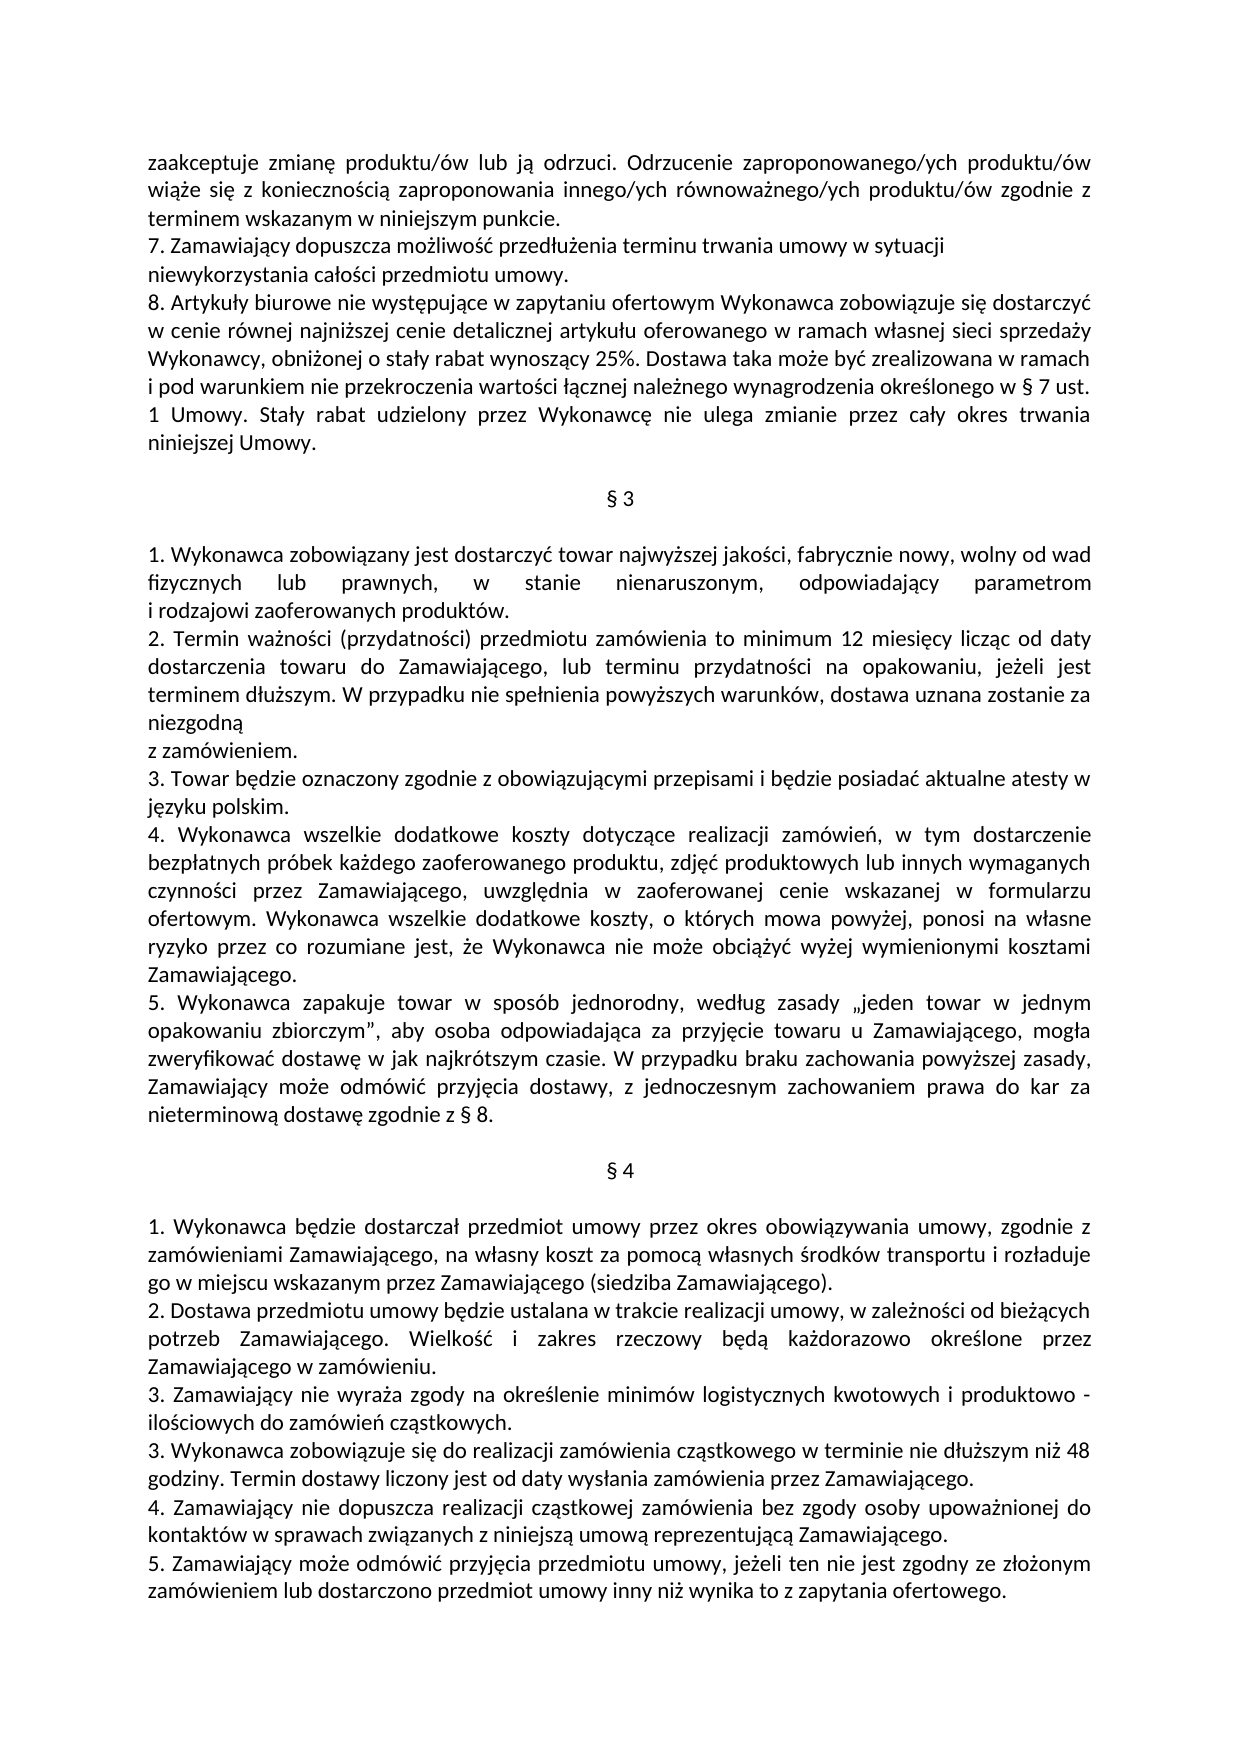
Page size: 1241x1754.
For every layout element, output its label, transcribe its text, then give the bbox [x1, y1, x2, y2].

text 5. Zamawiający może odmówić przyjęcia przedmiotu umowy, jeżeli ten nie jest zgodny ze złożonym zamówieniem lub dostarczono przedmiot umowy inny niż wynika to z zapytania ofertowego. [148, 1549, 1093, 1605]
text 4. Zamawiający nie dopuszcza realizacji cząstkowej zamówienia bez zgody osoby upoważnionej do kontaktów w sprawach związanych z niniejszą umową reprezentującą Zamawiającego. [148, 1493, 1093, 1549]
text 1. Wykonawca zobowiązany jest dostarczyć towar najwyższej jakości, fabrycznie nowy, wolny od wad fizycznych lub prawnych, w stanie nienaruszonym, odpowiadający parametrom i rodzajowi zaoferowanych produktów. [148, 540, 1093, 624]
text 2. Termin ważności (przydatności) przedmiotu zamówienia to minimum 12 miesięcy licząc od daty dostarczenia towaru do Zamawiającego, lub terminu przydatności na opakowaniu, jeżeli jest terminem dłuższym. W przypadku nie spełnienia powyższych warunków, dostawa uznana zostanie za niezgodną [148, 624, 1093, 736]
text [148, 148, 1093, 232]
text 4. Wykonawca wszelkie dodatkowe koszty dotyczące realizacji zamówień, w tym dostarczenie bezpłatnych próbek każdego zaoferowanego produktu, zdjęć produktowych lub innych wymaganych czynności przez Zamawiającego, uwzględnia w zaoferowanej cenie wskazanej w formularzu ofertowym. Wykonawca wszelkie dodatkowe koszty, o których mowa powyżej, ponosi na własne ryzyko przez co rozumiane jest, że Wykonawca nie może obciążyć wyżej wymienionymi kosztami Zamawiającego. [148, 820, 1093, 988]
text z zamówieniem. [148, 736, 1093, 764]
text 1. Wykonawca będzie dostarczał przedmiot umowy przez okres obowiązywania umowy, zgodnie z zamówieniami Zamawiającego, na własny koszt za pomocą własnych środków transportu i rozładuje go w miejscu wskazanym przez Zamawiającego (siedziba Zamawiającego). [148, 1212, 1093, 1296]
text 7. Zamawiający dopuszcza możliwość przedłużenia terminu trwania umowy w sytuacji niewykorzystania całości przedmiotu umowy. [148, 232, 1093, 288]
text § 4 [148, 1156, 1093, 1184]
text 3. Towar będzie oznaczony zgodnie z obowiązującymi przepisami i będzie posiadać aktualne atesty w języku polskim. [148, 764, 1093, 820]
text 8. Artykuły biurowe nie występujące w zapytaniu ofertowym Wykonawca zobowiązuje się dostarczyć w cenie równej najniższej cenie detalicznej artykułu oferowanego w ramach własnej sieci sprzedaży Wykonawcy, obniżonej o stały rabat wynoszący 25%. Dostawa taka może być zrealizowana w ramach i pod warunkiem nie przekroczenia wartości łącznej należnego wynagrodzenia określonego w § 7 ust. 1 Umowy. Stały rabat udzielony przez Wykonawcę nie ulega zmianie przez cały okres trwania niniejszej Umowy. [148, 288, 1093, 456]
text 5. Wykonawca zapakuje towar w sposób jednorodny, według zasady „jeden towar w jednym opakowaniu zbiorczym”, aby osoba odpowiadająca za przyjęcie towaru u Zamawiającego, mogła zweryfikować dostawę w jak najkrótszym czasie. W przypadku braku zachowania powyższej zasady, Zamawiający może odmówić przyjęcia dostawy, z jednoczesnym zachowaniem prawa do kar za nieterminową dostawę zgodnie z § 8. [148, 988, 1093, 1128]
text § 3 [148, 484, 1093, 512]
text 3. Wykonawca zobowiązuje się do realizacji zamówienia cząstkowego w terminie nie dłuższym niż 48 godziny. Termin dostawy liczony jest od daty wysłania zamówienia przez Zamawiającego. [148, 1437, 1093, 1493]
text 3. Zamawiający nie wyraża zgody na określenie minimów logistycznych kwotowych i produktowo - ilościowych do zamówień cząstkowych. [148, 1381, 1093, 1437]
text 2. Dostawa przedmiotu umowy będzie ustalana w trakcie realizacji umowy, w zależności od bieżących potrzeb Zamawiającego. Wielkość i zakres rzeczowy będą każdorazowo określone przez Zamawiającego w zamówieniu. [148, 1296, 1093, 1381]
